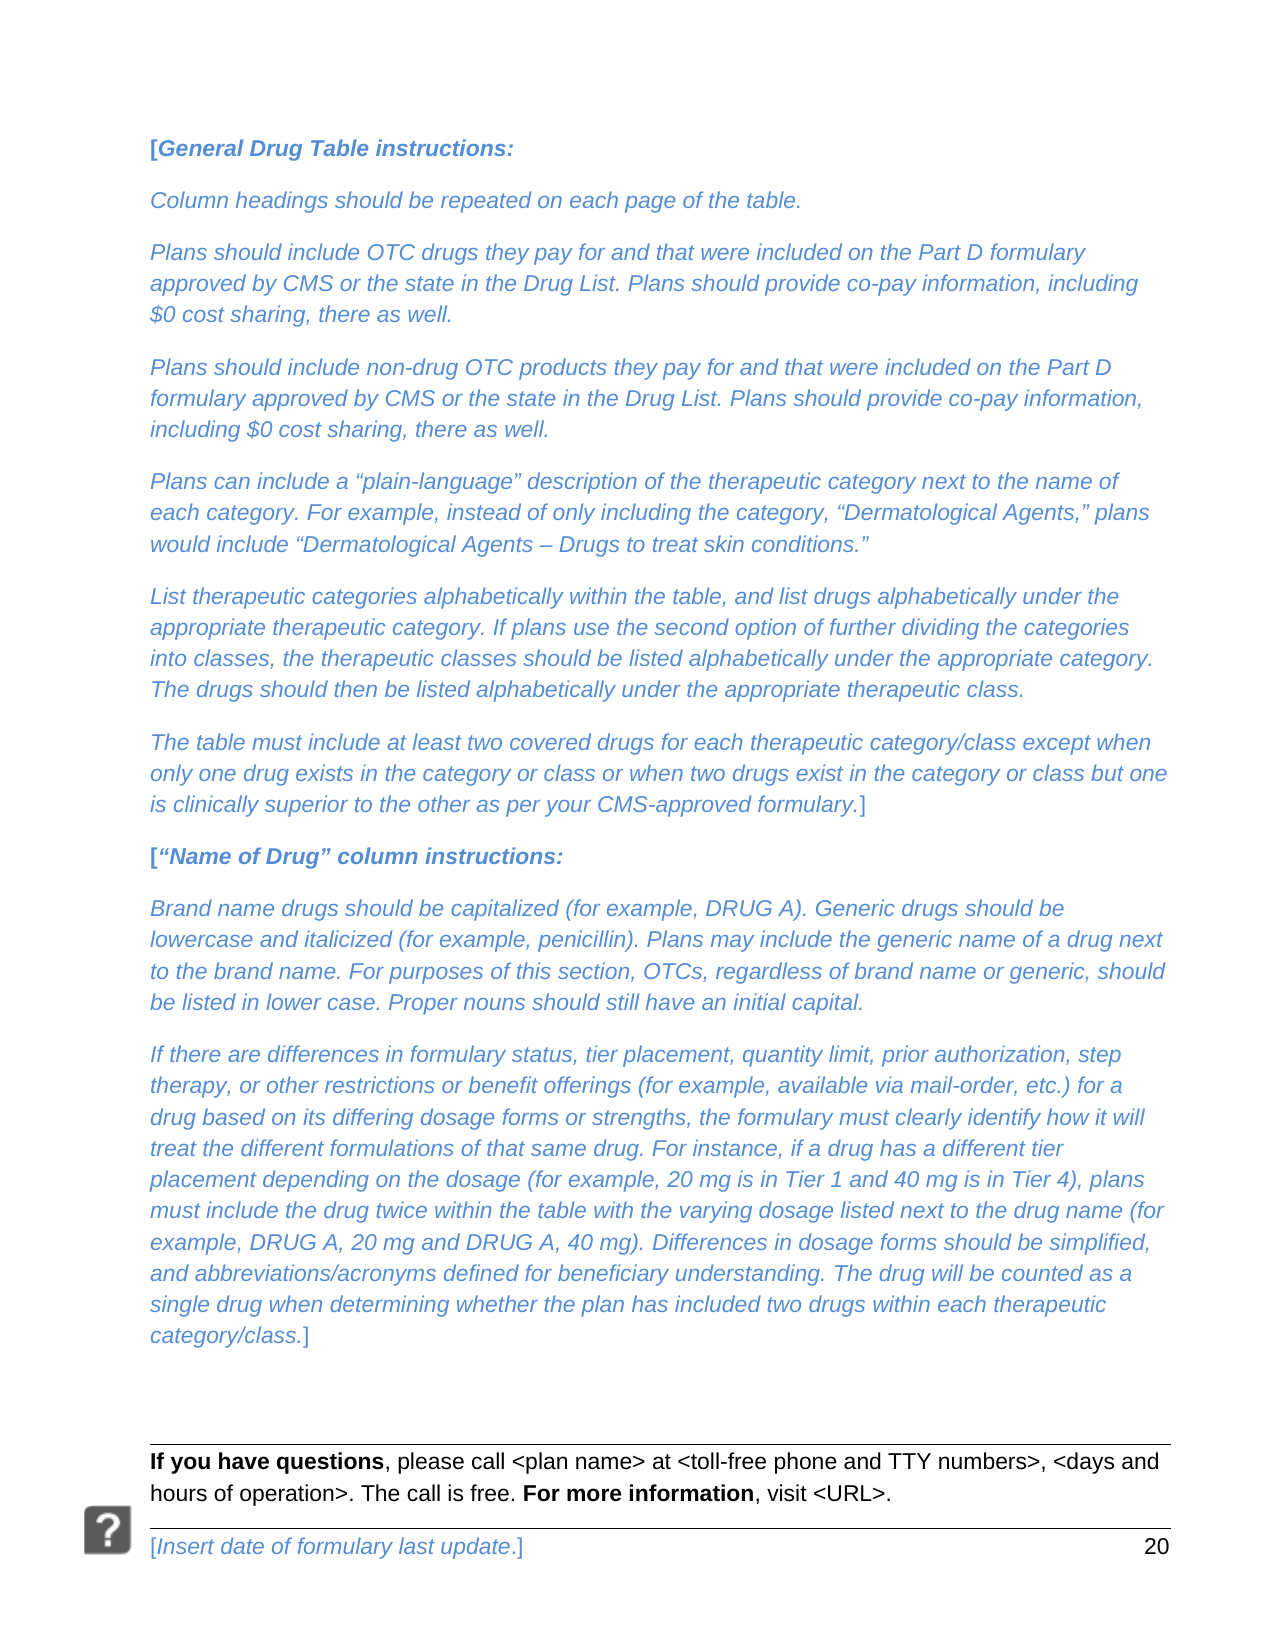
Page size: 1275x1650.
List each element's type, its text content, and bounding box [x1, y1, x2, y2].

text Plans can include a “plain-language” description of the therapeutic category next to the name of each category. For example, instead of only including the category, “Dermatological Agents,” plans would include “Dermatological Agents – Drugs to treat skin conditions.” [150, 464, 1171, 558]
text The table must include at least two covered drugs for each therapeutic category/class except when only one drug exists in the category or class or when two drugs exist in the category or class but one is clinically superior to the other as per your CMS-approved formulary.] [150, 725, 1171, 819]
text If there are differences in formulary status, tier placement, quantity limit, prior authorization, step therapy, or other restrictions or benefit offerings (for example, available via mail-order, etc.) for a drug based on its differing dosage forms or strengths, the formulary must clearly identify how it will treat the different formulations of that same drug. For instance, if a drug has a different tier placement depending on the dosage (for example, 20 mg is in Tier 1 and 40 mg is in Tier 4), plans must include the drug twice within the table with the varying dosage listed next to the drug name (for example, DRUG A, 20 mg and DRUG A, 40 mg). Differences in dosage forms should be simplified, and abbreviations/acronyms defined for beneficiary understanding. The drug will be counted as a single drug when determining whether the plan has included two drugs within each therapeutic category/class.] [150, 1037, 1171, 1350]
picture [84, 1505, 133, 1556]
text [“Name of Drug” column instructions: [150, 839, 1171, 871]
text Brand name drugs should be capitalized (for example, DRUG A). Generic drugs should be lowercase and italicized (for example, penicillin). Plans may include the generic name of a drug next to the brand name. For purposes of this section, OTCs, regardless of brand name or generic, should be listed in lower case. Proper nouns should still have an initial capital. [150, 892, 1171, 1017]
text List therapeutic categories alphabetically within the table, and list drugs alphabetically under the appropriate therapeutic category. If plans use the second option of further dividing the categories into classes, the therapeutic classes should be listed alphabetically under the appropriate category. The drugs should then be listed alphabetically under the appropriate therapeutic class. [150, 579, 1171, 704]
text [General Drug Table instructions: [150, 131, 1171, 162]
text Column headings should be repeated on each page of the table. [150, 183, 1171, 214]
text Plans should include non-drug OTC products they pay for and that were included on the Part D formulary approved by CMS or the state in the Drug List. Plans should provide co-pay information, including $0 cost sharing, there as well. [150, 350, 1171, 444]
text Plans should include OTC drugs they pay for and that were included on the Part D formulary approved by CMS or the state in the Drug List. Plans should provide co-pay information, including $0 cost sharing, there as well. [150, 235, 1171, 329]
